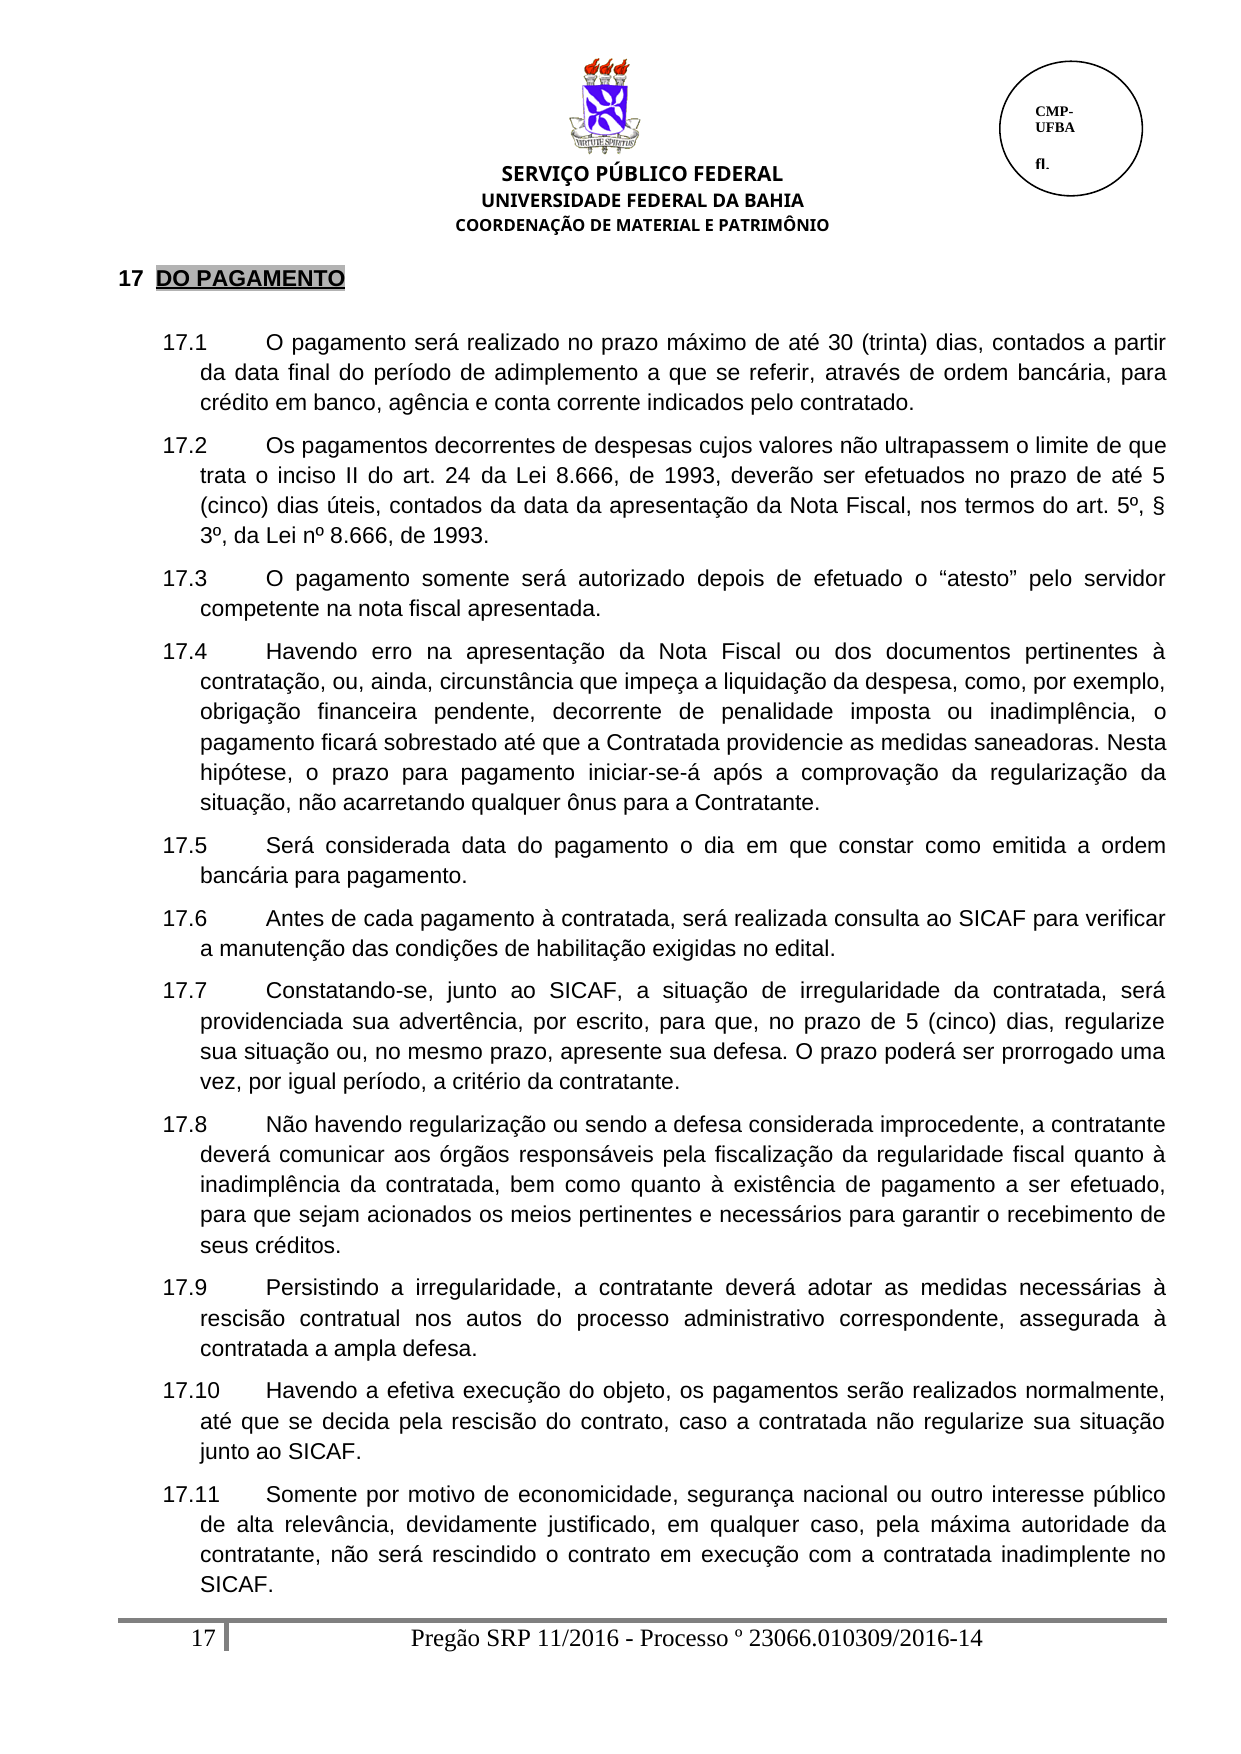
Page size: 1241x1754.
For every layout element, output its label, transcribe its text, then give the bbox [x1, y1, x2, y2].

list Havendo erro na apresentação da Nota Fiscal ou dos documentos pertinentes à contratação, ou, ainda, circunstância que impeça a liquidação da despesa, como, por exemplo, obrigação financeira pendente, decorrente de penalidade imposta ou inadimplência, o pagamento ficará sobrestado até que a Contratada providencie as medidas saneadoras. Nesta hipótese, o prazo para pagamento iniciar-se-á após a comprovação da regularização da situação, não acarretando qualquer ônus para a Contratante. [162, 638, 1167, 815]
list Havendo a efetiva execução do objeto, os pagamentos serão realizados normalmente, até que se decida pela rescisão do contrato, caso a contratada não regularize sua situação junto ao SICAF. [162, 1377, 1167, 1464]
picture [568, 56, 641, 156]
list Os pagamentos decorrentes de despesas cujos valores não ultrapassem o limite de que trata o inciso II do art. 24 da Lei 8.666, de 1993, deverão ser efetuados no prazo de até 5 (cinco) dias úteis, contados da data da apresentação da Nota Fiscal, nos termos do art. 5º, § 3º, da Lei nº 8.666, de 1993. [162, 432, 1167, 548]
list Não havendo regularização ou sendo a defesa considerada improcedente, a contratante deverá comunicar aos órgãos responsáveis pela fiscalização da regularidade fiscal quanto à inadimplência da contratada, bem como quanto à existência de pagamento a ser efetuado, para que sejam acionados os meios pertinentes e necessários para garantir o recebimento de seus créditos. [162, 1111, 1167, 1258]
list Antes de cada pagamento à contratada, será realizada consulta ao SICAF para verificar a manutenção das condições de habilitação exigidas no edital. [162, 904, 1167, 961]
list Persistindo a irregularidade, a contratante deverá adotar as medidas necessárias à rescisão contratual nos autos do processo administrativo correspondente, assegurada à contratada a ampla defesa. [162, 1274, 1167, 1361]
list Será considerada data do pagamento o dia em que constar como emitida a ordem bancária para pagamento. [162, 832, 1167, 888]
list Constatando-se, junto ao SICAF, a situação de irregularidade da contratada, será providenciada sua advertência, por escrito, para que, no prazo de 5 (cinco) dias, regularize sua situação ou, no mesmo prazo, apresente sua defesa. O prazo poderá ser prorrogado uma vez, por igual período, a critério da contratante. [162, 977, 1167, 1094]
list O pagamento somente será autorizado depois de efetuado o “atesto” pelo servidor competente na nota fiscal apresentada. [162, 565, 1167, 621]
list DO PAGAMENTO [118, 264, 1167, 291]
list O pagamento será realizado no prazo máximo de até 30 (trinta) dias, contados a partir da data final do período de adimplemento a que se referir, através de ordem bancária, para crédito em banco, agência e conta corrente indicados pelo contratado. [162, 328, 1167, 415]
list Somente por motivo de economicidade, segurança nacional ou outro interesse público de alta relevância, devidamente justificado, em qualquer caso, pela máxima autoridade da contratante, não será rescindido o contrato em execução com a contratada inadimplente no SICAF. [162, 1481, 1167, 1597]
